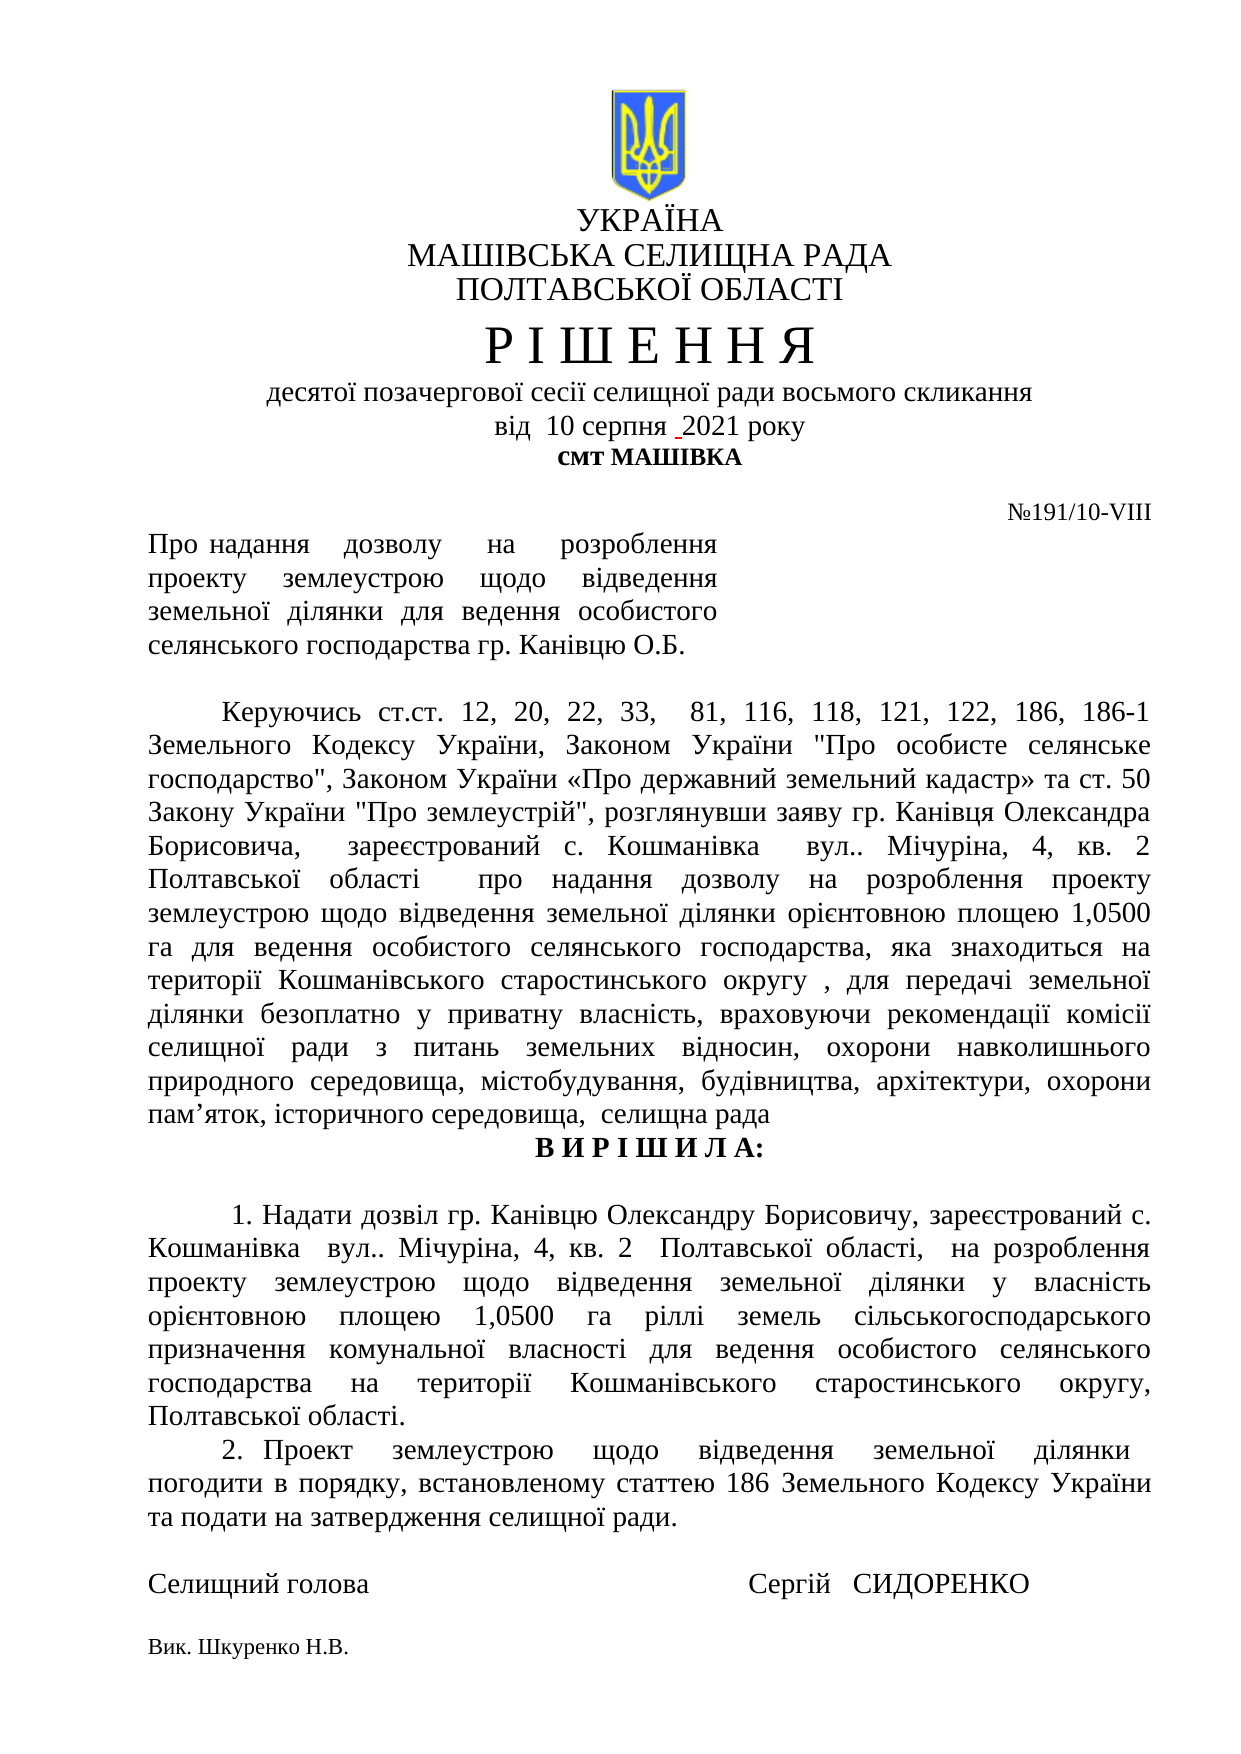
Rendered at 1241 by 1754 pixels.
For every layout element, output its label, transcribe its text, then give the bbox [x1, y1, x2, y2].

list смт МАШІВКА [148, 441, 1152, 472]
text №191/10-VIII [148, 497, 1152, 526]
subtitle Р І Ш Е Н Н Я [148, 318, 1152, 374]
list десятої позачергової сесії селищної ради восьмого скликання [148, 374, 1152, 408]
text Селищний голова Сергій СИДОРЕНКО [148, 1566, 1152, 1599]
text ПОЛТАВСЬКОЇ ОБЛАСТІ [148, 273, 1152, 308]
text МАШІВСЬКА СЕЛИЩНА РАДА [148, 239, 1152, 273]
text УКРАЇНА [148, 204, 1152, 239]
text Керуючись ст.ст. 12, 20, 22, 33, 81, 116, 118, 121, 122, 186, 186-1 Земельного Кодексу України, Законом України "Про особисте селянське господарство", Законом України «Про державний земельний кадастр» та ст. 50 Закону України "Про землеустрій", розглянувши заяву гр. Канівця Олександра Борисовича, зареєстрований с. Кошманівка вул.. Мічуріна, 4, кв. 2 Полтавської області про надання дозволу на розроблення проекту землеустрою щодо відведення земельної ділянки орієнтовною площею 1,0500 га для ведення особистого селянського господарства, яка знаходиться на території Кошманівського старостинського округу , для передачі земельної ділянки безоплатно у приватну власність, враховуючи рекомендації комісії селищної ради з питань земельних відносин, охорони навколишнього природного середовища, містобудування, будівництва, архітектури, охорони пам’яток, історичного середовища, селищна рада [148, 694, 1152, 1130]
text 1. Надати дозвіл гр. Канівцю Олександру Борисовичу, зареєстрований с. Кошманівка вул.. Мічуріна, 4, кв. 2 Полтавської області, на розроблення проекту землеустрою щодо відведення земельної ділянки у власність орієнтовною площею 1,0500 га ріллі земель сільськогосподарського призначення комунальної власності для ведення особистого селянського господарства на території Кошманівського старостинського округу, Полтавської області. [148, 1197, 1152, 1432]
list від 10 серпня 2021 року [148, 408, 1152, 441]
text 2. Проект землеустрою щодо відведення земельної ділянки погодити в порядку, встановленому статтею 186 Земельного Кодексу України та подати на затвердження селищної ради. [148, 1432, 1152, 1532]
table_header Про надання дозволу на розроблення проекту землеустрою щодо відведення земельної ділянки для ведення особистого селянського господарства гр. Канівцю О.Б. [136, 526, 729, 694]
text Вик. Шкуренко Н.В. [148, 1633, 1152, 1659]
text В И Р І Ш И Л А: [148, 1130, 1152, 1163]
